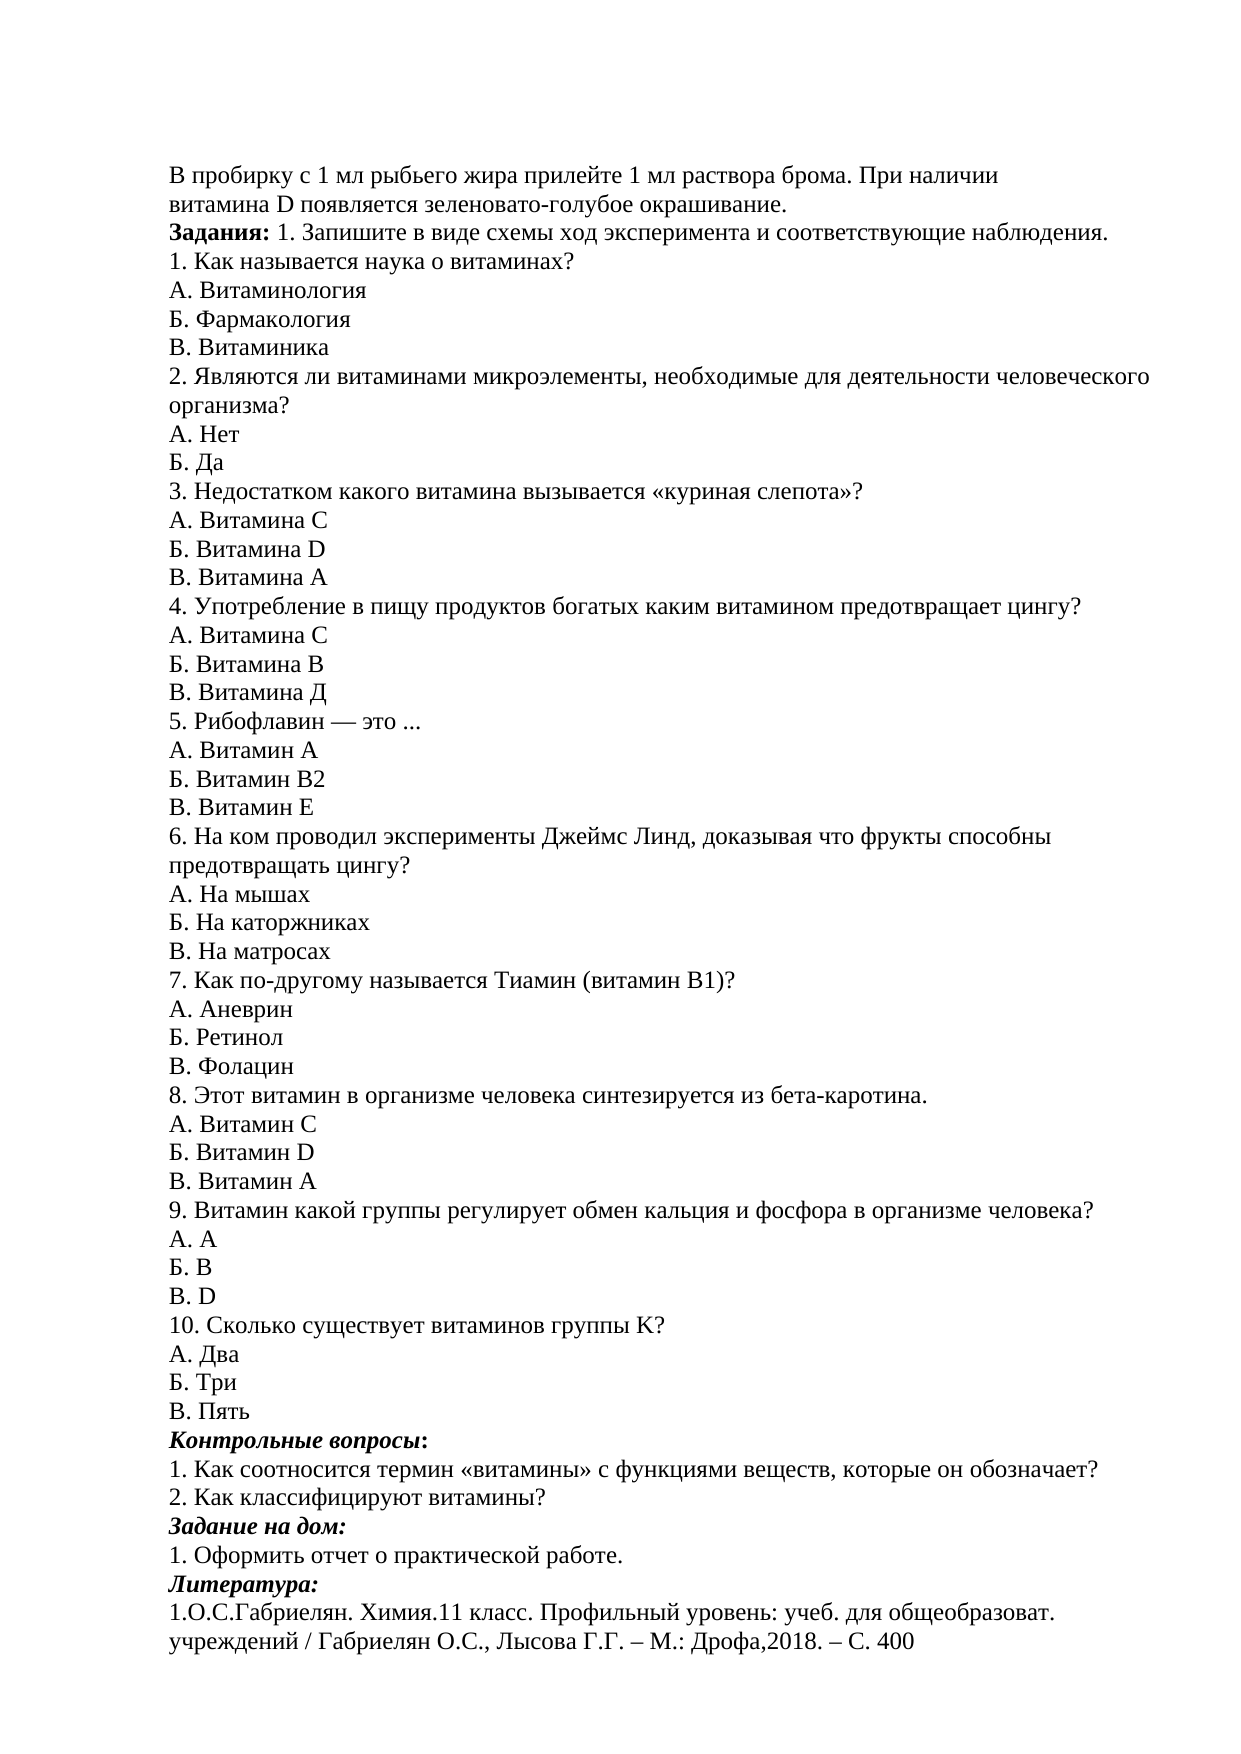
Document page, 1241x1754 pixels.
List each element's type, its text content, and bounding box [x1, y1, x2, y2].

text А. Витамина C [169, 620, 1162, 649]
text 2. Как классифицируют витамины? [169, 1482, 1162, 1511]
text 8. Этот витамин в организме человека синтезируется из бета-каротина. [169, 1080, 1162, 1109]
text 3. Недостатком какого витамина вызывается «куриная слепота»? [169, 476, 1162, 505]
text А. На мышах [169, 879, 1162, 907]
text А. Аневрин [169, 994, 1162, 1022]
text 10. Сколько существует витаминов группы K? [169, 1310, 1162, 1339]
text А. Два [169, 1339, 1162, 1367]
text 2. Являются ли витаминами микроэлементы, необходимые для деятельности человеческого организма? [169, 361, 1162, 419]
text А. Витамина C [169, 505, 1162, 534]
text Б. Витамин D [169, 1137, 1162, 1166]
text Задание на дом: [169, 1511, 1162, 1540]
text А. Витамин С [169, 1109, 1162, 1137]
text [169, 217, 1162, 246]
text В. Витамин A [169, 1166, 1162, 1195]
text А. Витамин А [169, 735, 1162, 764]
text В. Витаминика [169, 332, 1162, 361]
text Контрольные вопросы: [169, 1425, 1162, 1454]
text В. D [169, 1281, 1162, 1310]
text Б. Три [169, 1367, 1162, 1396]
text В. На матросах [169, 936, 1162, 965]
text 9. Витамин какой группы регулирует обмен кальция и фосфора в организме человека? [169, 1195, 1162, 1224]
text 1. Как соотносится термин «витамины» с функциями веществ, которые он обозначает? [169, 1454, 1162, 1482]
text Б. Витамина B [169, 649, 1162, 677]
text Б. Да [169, 447, 1162, 476]
text 4. Употребление в пищу продуктов богатых каким витамином предотвращает цингу? [169, 591, 1162, 620]
text В. Витамин E [169, 792, 1162, 821]
text В. Витамина Д [169, 677, 1162, 706]
text В. Пять [169, 1396, 1162, 1425]
text Литература: [169, 1569, 1162, 1597]
text 7. Как по-другому называется Тиамин (витамин B1)? [169, 965, 1162, 994]
text В пробирку с 1 мл рыбьего жира прилейте 1 мл раствора брома. При наличии витамина D появляется зеленовато-голубое окрашивание. [169, 160, 1162, 217]
text 1.О.С.Габриелян. Химия.11 класс. Профильный уровень: учеб. для общеобразоват. учреждений / Габриелян О.С., Лысова Г.Г. – М.: Дрофа,2018. – С. 400 [169, 1597, 1162, 1655]
text Б. B [169, 1252, 1162, 1281]
text 5. Рибофлавин — это ... [169, 706, 1162, 735]
text А. A [169, 1224, 1162, 1252]
text 1. Оформить отчет о практической работе. [169, 1540, 1162, 1569]
text В. Фолацин [169, 1051, 1162, 1080]
text 1. Как называется наука о витаминах? [169, 246, 1162, 275]
text Б. Ретинол [169, 1022, 1162, 1051]
text Б. На каторжниках [169, 907, 1162, 936]
text Б. Витамин B2 [169, 764, 1162, 792]
text Б. Витамина D [169, 534, 1162, 562]
text 6. На ком проводил эксперименты Джеймс Линд, доказывая что фрукты способны предотвращать цингу? [169, 821, 1162, 879]
text В. Витамина A [169, 562, 1162, 591]
text Б. Фармакология [169, 304, 1162, 332]
text А. Витаминология [169, 275, 1162, 304]
text А. Нет [169, 419, 1162, 447]
